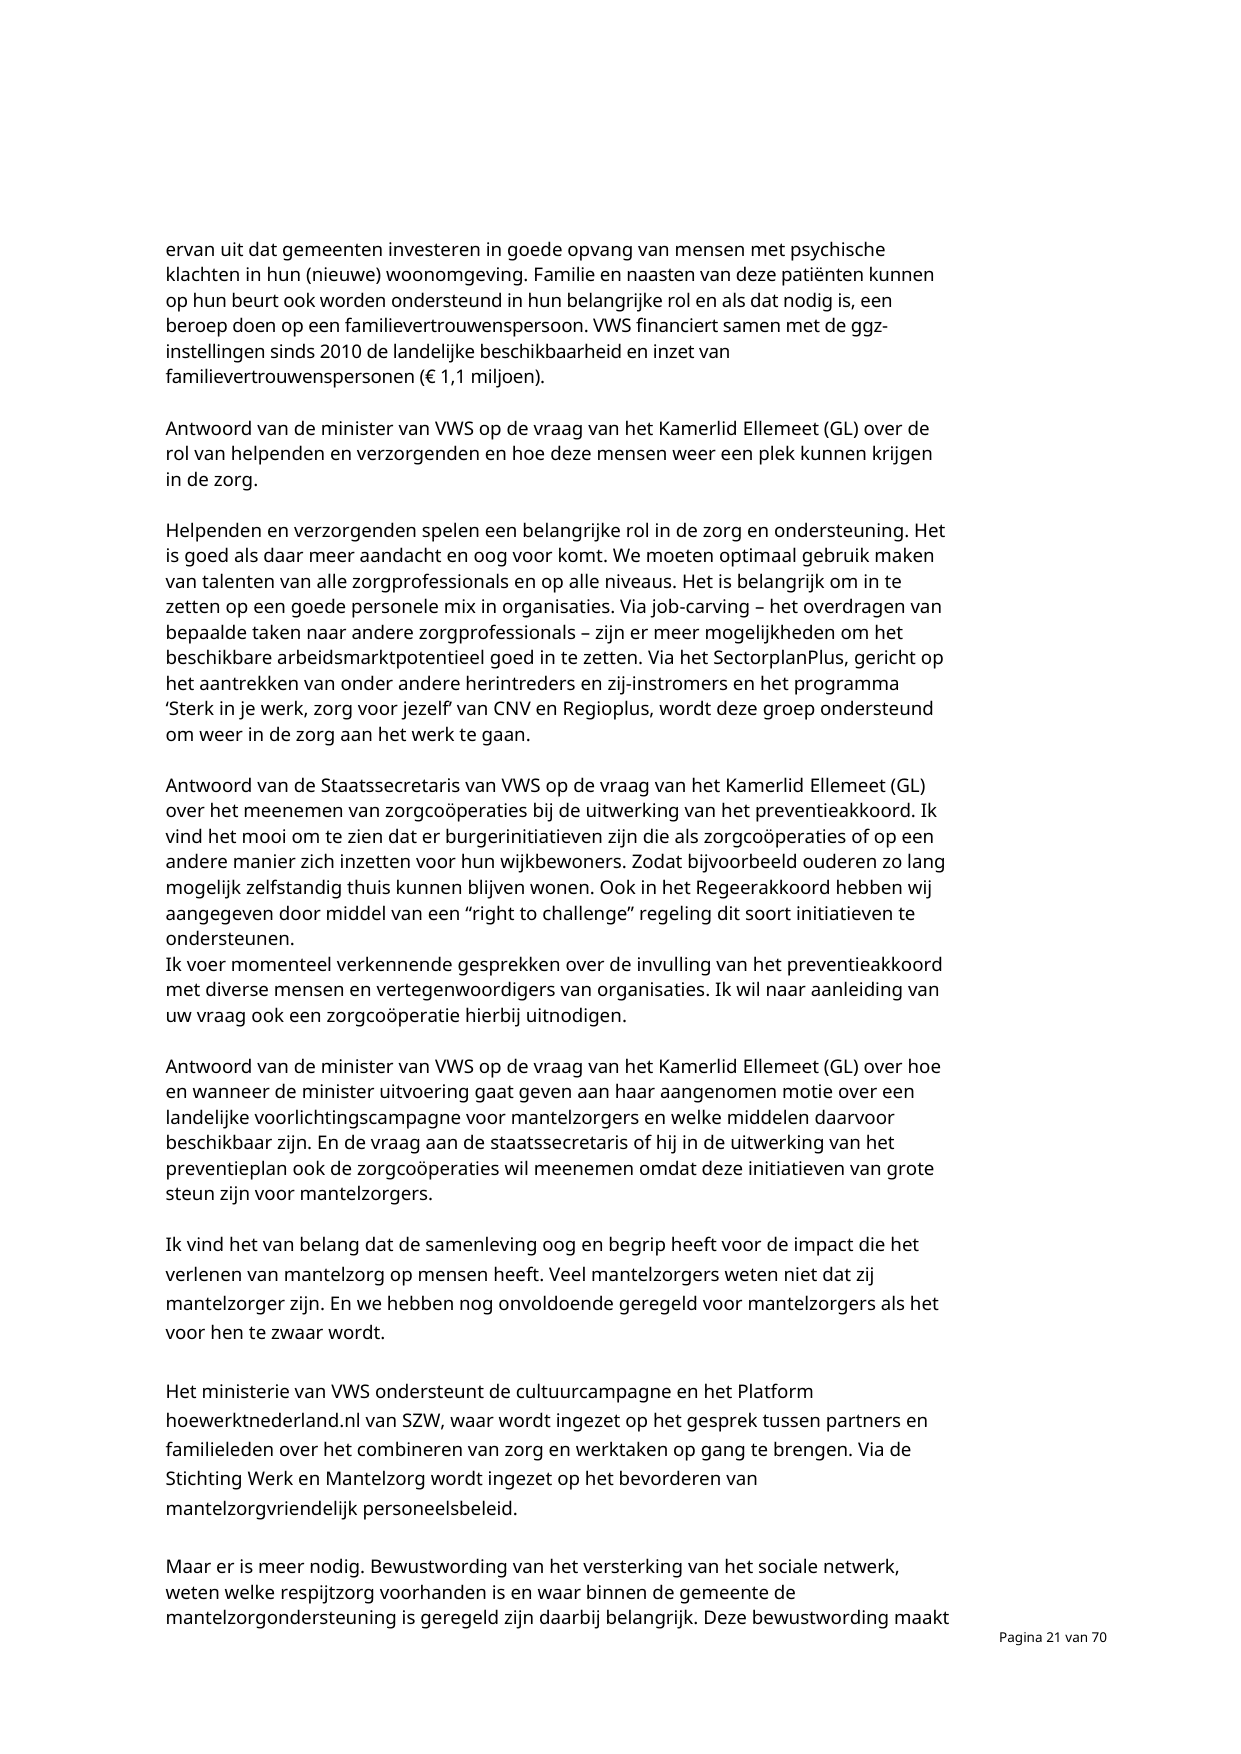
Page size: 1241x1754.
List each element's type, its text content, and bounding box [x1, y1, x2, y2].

text Antwoord van de minister van VWS op de vraag van het Kamerlid () over hoe en wanneer de minister uitvoering gaat geven aan haar aangenomen motie over een landelijke voorlichtingscampagne voor mantelzorgers en welke middelen daarvoor beschikbaar zijn. En de vraag aan de staatssecretaris of hij in de uitwerking van het preventieplan ook de zorgcoöperaties wil meenemen omdat deze initiatieven van grote steun zijn voor mantelzorgers. [165, 1053, 950, 1206]
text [165, 1553, 950, 1630]
text Helpenden en verzorgenden spelen een belangrijke rol in de zorg en ondersteuning. Het is goed als daar meer aandacht en oog voor komt. We moeten optimaal gebruik maken van talenten van alle zorgprofessionals en op alle niveaus. Het is belangrijk om in te zetten op een goede personele mix in organisaties. Via job-carving – het overdragen van bepaalde taken naar andere zorgprofessionals – zijn er meer mogelijkheden om het beschikbare arbeidsmarktpotentieel goed in te zetten. Via het SectorplanPlus, gericht op het aantrekken van onder andere herintreders en zij-instromers en het programma ‘Sterk in je werk, zorg voor jezelf’ van CNV en Regioplus, wordt deze groep ondersteund om weer in de zorg aan het werk te gaan. [165, 517, 950, 747]
text Antwoord van de Staatssecretaris van VWS op de vraag van het Kamerlid () over het meenemen van zorgcoöperaties bij de uitwerking van het preventieakkoord. Ik vind het mooi om te zien dat er burgerinitiatieven zijn die als zorgcoöperaties of op een andere manier zich inzetten voor hun wijkbewoners. Zodat bijvoorbeeld ouderen zo lang mogelijk zelfstandig thuis kunnen blijven wonen. Ook in het Regeerakkoord hebben wij aangegeven door middel van een “right to challenge” regeling dit soort initiatieven te ondersteunen. [165, 772, 950, 951]
text Ik voer momenteel verkennende gesprekken over de invulling van het preventieakkoord met diverse mensen en vertegenwoordigers van organisaties. Ik wil naar aanleiding van uw vraag ook een zorgcoöperatie hierbij uitnodigen. [165, 951, 950, 1027]
text Antwoord van de minister van VWS op de vraag van het Kamerlid () over de rol van helpenden en verzorgenden en hoe deze mensen weer een plek kunnen krijgen in de zorg. [165, 415, 950, 491]
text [165, 236, 950, 389]
list Het ministerie van VWS ondersteunt de cultuurcampagne en het Platform hoewerktnederland.nl van SZW, waar wordt ingezet op het gesprek tussen partners en familieleden over het combineren van zorg en werktaken op gang te brengen. Via de Stichting Werk en Mantelzorg wordt ingezet op het bevorderen van mantelzorgvriendelijk personeelsbeleid. [165, 1378, 950, 1521]
list Ik vind het van belang dat de samenleving oog en begrip heeft voor de impact die het verlenen van mantelzorg op mensen heeft. Veel mantelzorgers weten niet dat zij mantelzorger zijn. En we hebben nog onvoldoende geregeld voor mantelzorgers als het voor hen te zwaar wordt. [165, 1232, 950, 1345]
